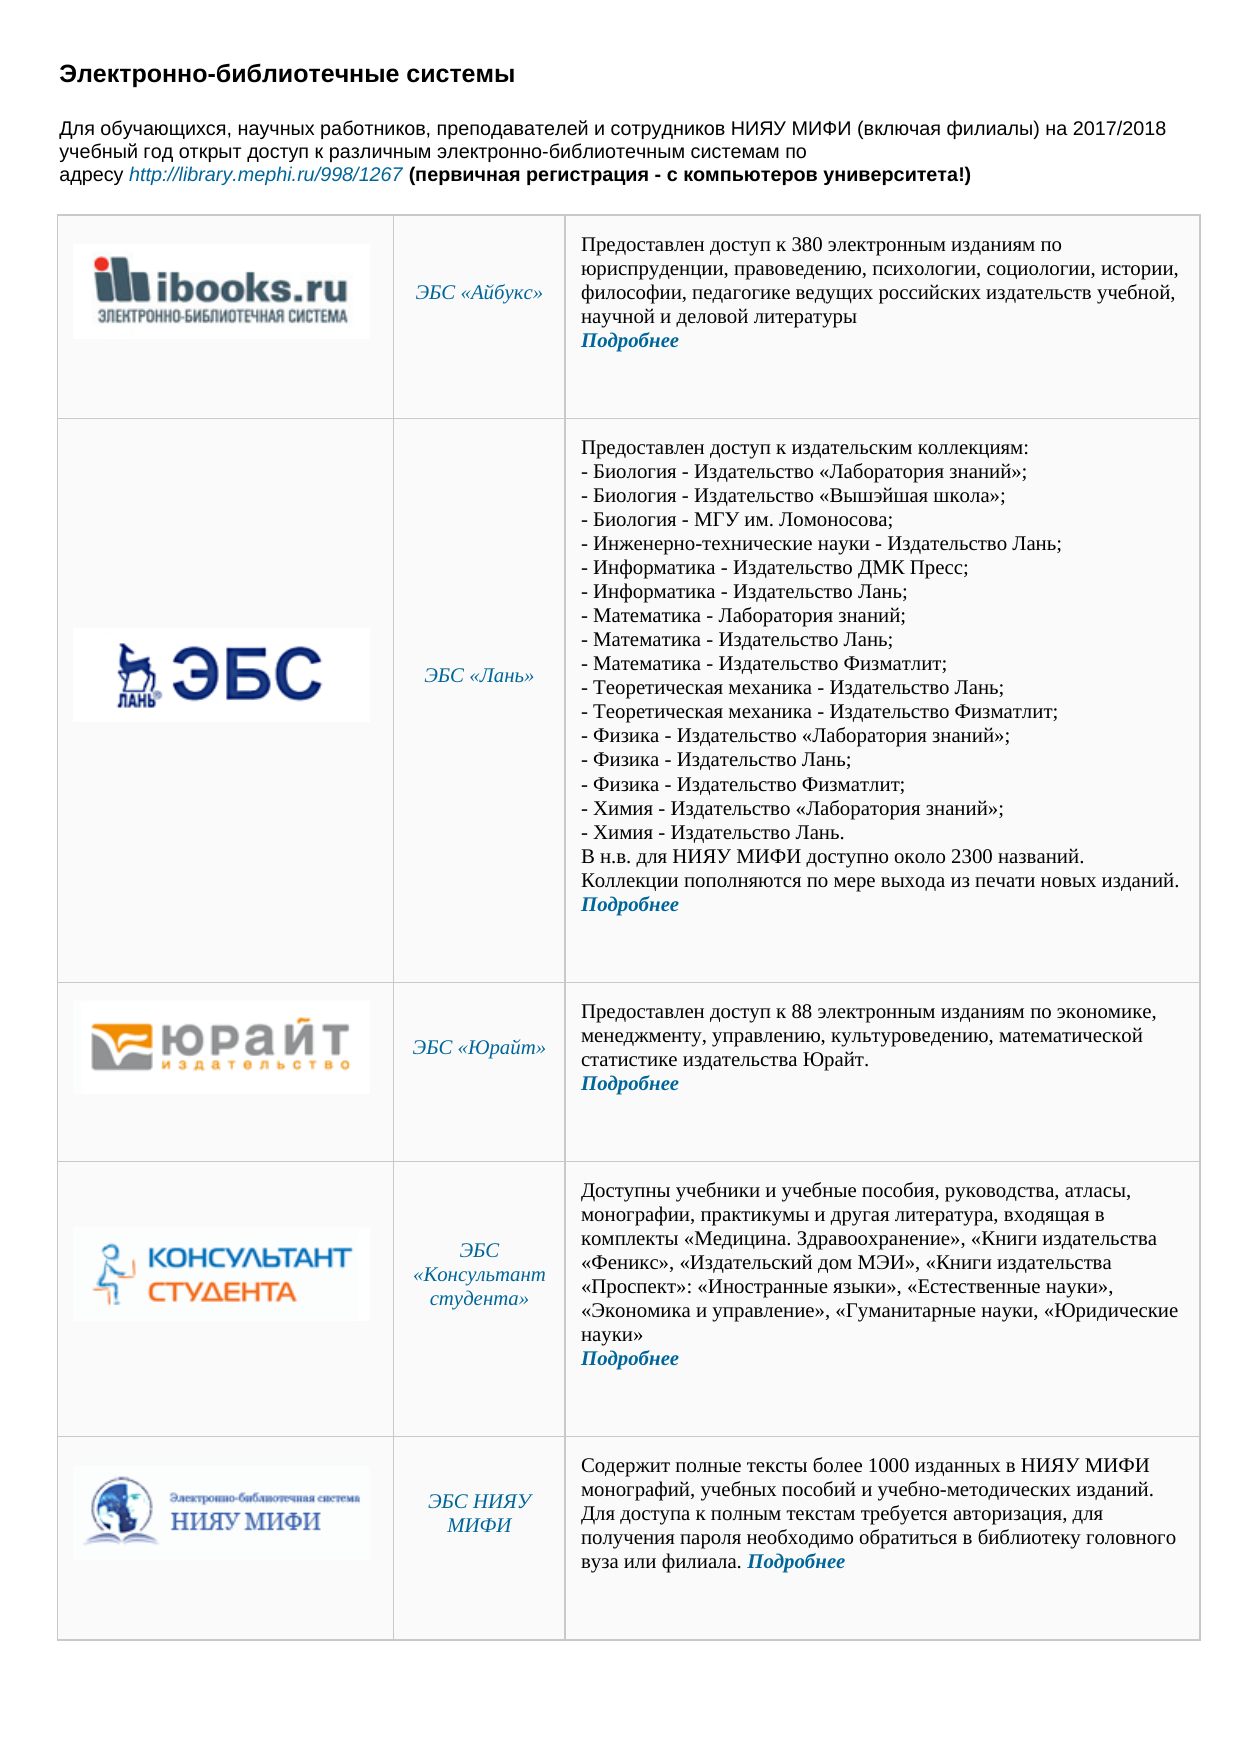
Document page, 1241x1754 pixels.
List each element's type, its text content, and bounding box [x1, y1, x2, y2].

table_cell [58, 1437, 393, 1639]
table_cell ЭБС «Лань» [394, 419, 564, 981]
table_header ЭБС «Айбукс» [394, 216, 564, 417]
table_cell Предоставлен доступ к 88 электронным изданиям по экономике, менеджменту, управлению, культуроведению, математической статистике издательства Юрайт. Подробнее [566, 983, 1199, 1161]
picture [470, 1520, 476, 1527]
table_cell [58, 983, 393, 1161]
table_cell [58, 419, 393, 981]
table_cell ЭБС НИЯУ МИФИ [394, 1437, 564, 1639]
table_cell ЭБС «Юрайт» [394, 983, 564, 1161]
picture [73, 1227, 370, 1321]
picture [73, 628, 370, 722]
table_cell Доступны учебники и учебные пособия, руководства, атласы, монографии, практикумы и другая литература, входящая в комплекты «Медицина. Здравоохранение», «Книги издательства «Феникс», «Издательский дом МЭИ», «Книги издательства «Проспект»: «Иностранные языки», «Естественные науки», «Экономика и управление», «Гуманитарные науки, «Юридические науки» Подробнее [566, 1162, 1199, 1436]
table_header Предоставлен доступ к 380 электронным изданиям по юриспруденции, правоведению, психологии, социологии, истории, философии, педагогике ведущих российских издательств учебной, научной и деловой литературы Подробнее [566, 216, 1199, 417]
text Электронно-библиотечные системы [59, 59, 1181, 88]
table_cell [58, 1162, 393, 1436]
table_header [58, 216, 393, 417]
picture [73, 244, 370, 339]
picture [73, 1466, 370, 1560]
table_cell ЭБС «Консультант студента» [394, 1162, 564, 1436]
picture [73, 1000, 370, 1094]
table_cell Содержит полные тексты более 1000 изданных в НИЯУ МИФИ монографий, учебных пособий и учебно-методических изданий. Для доступа к полным текстам требуется авторизация, для получения пароля необходимо обратиться в библиотеку головного вуза или филиала. Подробнее [566, 1437, 1199, 1639]
text Для обучающихся, научных работников, преподавателей и сотрудников НИЯУ МИФИ (включая филиалы) на 2017/2018 учебный год открыт доступ к различным электронно-библиотечным системам по адресу http://library.mephi.ru/998/1267 (первичная регистрация - с компьютеров университета!) [59, 117, 1181, 185]
picture [477, 1271, 482, 1279]
table_cell Предоставлен доступ к издательским коллекциям: - Биология - Издательство «Лаборатория знаний»; - Биология - Издательство «Вышэйшая школа»; - Биология - МГУ им. Ломоносова; - Инженерно-технические науки - Издательство Лань; - Информатика - Издательство ДМК Пресс; - Информатика - Издательство Лань; - Математика - Лаборатория знаний; - Математика - Издательство Лань; - Математика - Издательство Физматлит; - Теоретическая механика - Издательство Лань; - Теоретическая механика - Издательство Физматлит; - Физика - Издательство «Лаборатория знаний»; - Физика - Издательство Лань; - Физика - Издательство Физматлит; - Химия - Издательство «Лаборатория знаний»; - Химия - Издательство Лань. В н.в. для НИЯУ МИФИ доступно около 2300 названий. Коллекции пополняются по мере выхода из печати новых изданий. Подробнее [566, 419, 1199, 981]
